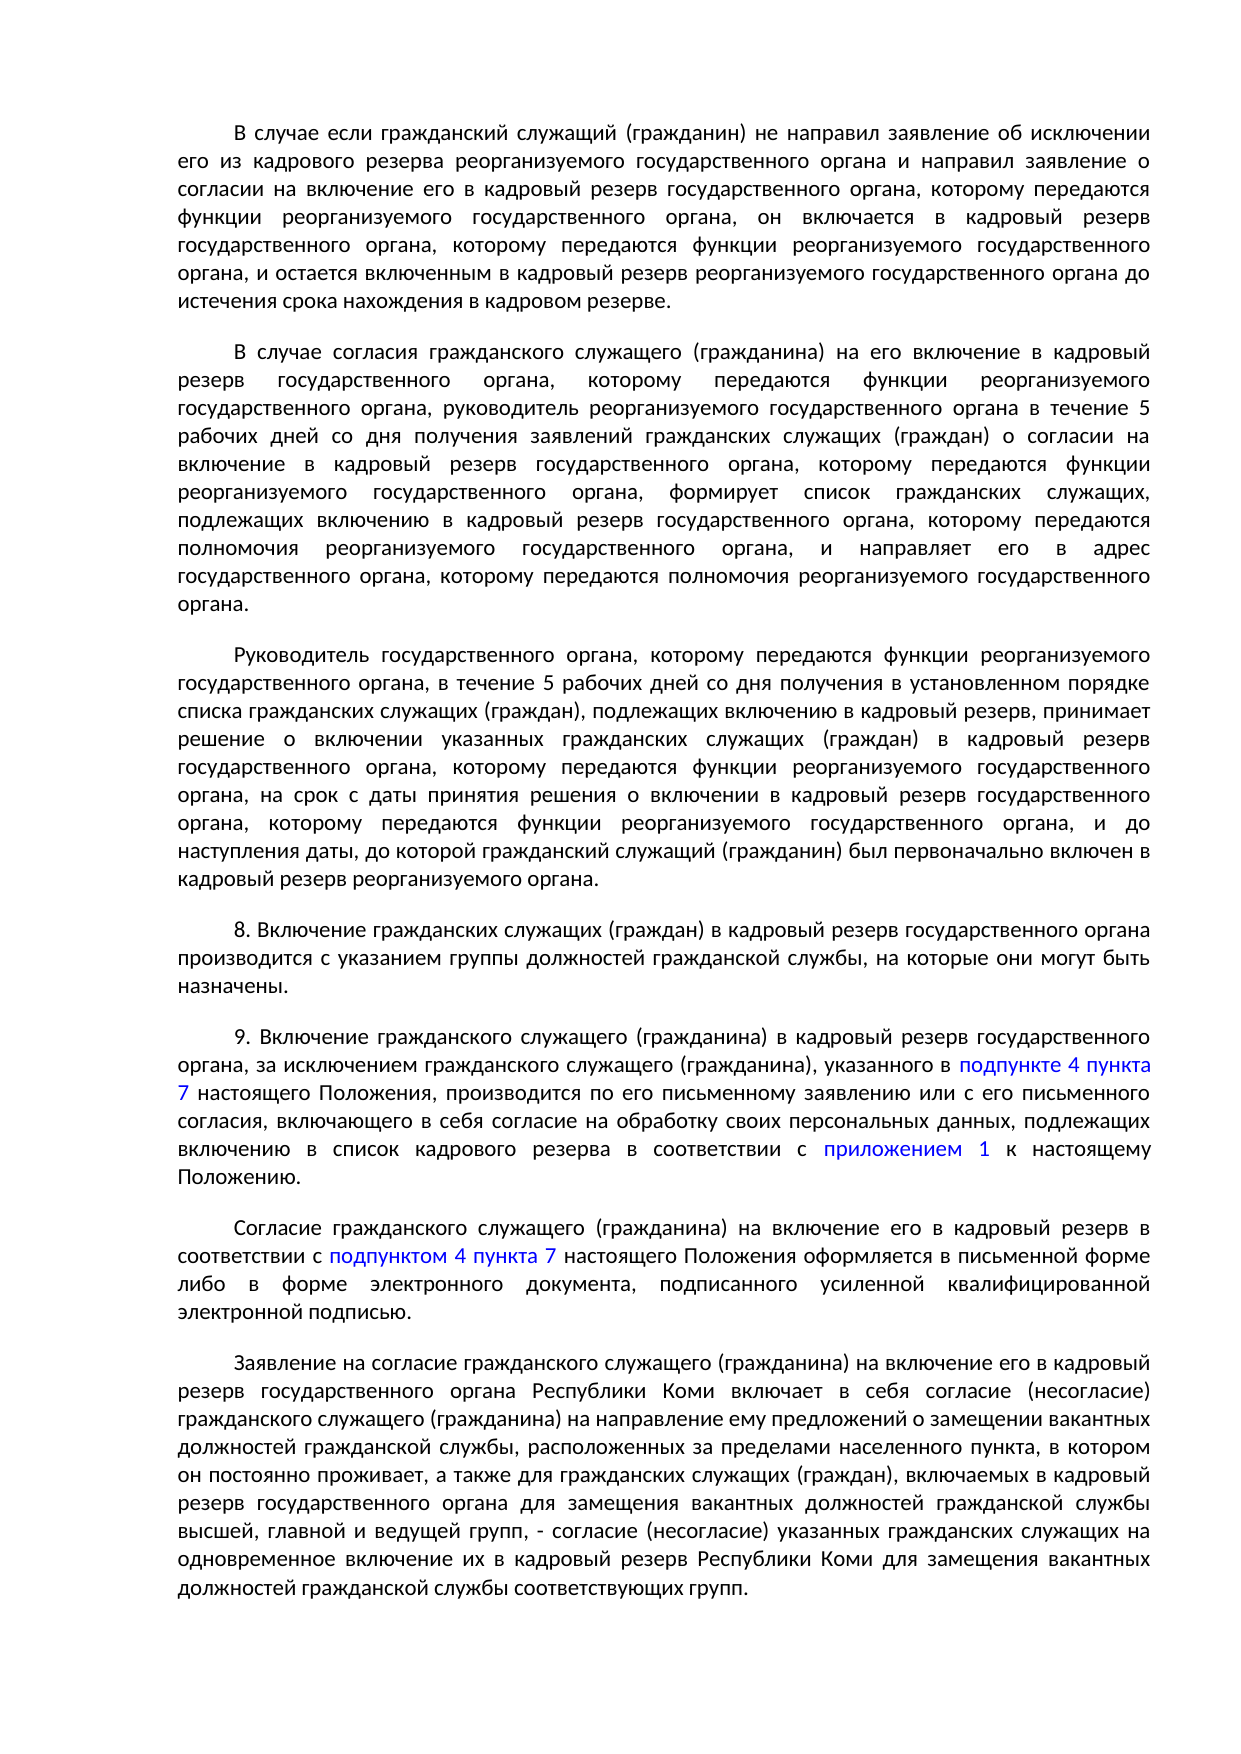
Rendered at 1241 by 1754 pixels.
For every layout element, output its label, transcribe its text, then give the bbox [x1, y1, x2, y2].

text Согласие гражданского служащего (гражданина) на включение его в кадровый резерв в соответствии с подпунктом 4 пункта 7 настоящего Положения оформляется в письменной форме либо в форме электронного документа, подписанного усиленной квалифицированной электронной подписью. [177, 1213, 1152, 1326]
text Заявление на согласие гражданского служащего (гражданина) на включение его в кадровый резерв государственного органа Республики Коми включает в себя согласие (несогласие) гражданского служащего (гражданина) на направление ему предложений о замещении вакантных должностей гражданской службы, расположенных за пределами населенного пункта, в котором он постоянно проживает, а также для гражданских служащих (граждан), включаемых в кадровый резерв государственного органа для замещения вакантных должностей гражданской службы высшей, главной и ведущей групп, - согласие (несогласие) указанных гражданских служащих на одновременное включение их в кадровый резерв Республики Коми для замещения вакантных должностей гражданской службы соответствующих групп. [177, 1348, 1152, 1601]
text Руководитель государственного органа, которому передаются функции реорганизуемого государственного органа, в течение 5 рабочих дней со дня получения в установленном порядке списка гражданских служащих (граждан), подлежащих включению в кадровый резерв, принимает решение о включении указанных гражданских служащих (граждан) в кадровый резерв государственного органа, которому передаются функции реорганизуемого государственного органа, на срок с даты принятия решения о включении в кадровый резерв государственного органа, которому передаются функции реорганизуемого государственного органа, и до наступления даты, до которой гражданский служащий (гражданин) был первоначально включен в кадровый резерв реорганизуемого органа. [177, 640, 1152, 892]
text 8. Включение гражданских служащих (граждан) в кадровый резерв государственного органа производится с указанием группы должностей гражданской службы, на которые они могут быть назначены. [177, 915, 1152, 999]
text В случае согласия гражданского служащего (гражданина) на его включение в кадровый резерв государственного органа, которому передаются функции реорганизуемого государственного органа, руководитель реорганизуемого государственного органа в течение 5 рабочих дней со дня получения заявлений гражданских служащих (граждан) о согласии на включение в кадровый резерв государственного органа, которому передаются функции реорганизуемого государственного органа, формирует список гражданских служащих, подлежащих включению в кадровый резерв государственного органа, которому передаются полномочия реорганизуемого государственного органа, и направляет его в адрес государственного органа, которому передаются полномочия реорганизуемого государственного органа. [177, 337, 1152, 617]
text 9. Включение гражданского служащего (гражданина) в кадровый резерв государственного органа, за исключением гражданского служащего (гражданина), указанного в подпункте 4 пункта 7 настоящего Положения, производится по его письменному заявлению или с его письменного согласия, включающего в себя согласие на обработку своих персональных данных, подлежащих включению в список кадрового резерва в соответствии с приложением 1 к настоящему Положению. [177, 1022, 1152, 1191]
text В случае если гражданский служащий (гражданин) не направил заявление об исключении его из кадрового резерва реорганизуемого государственного органа и направил заявление о согласии на включение его в кадровый резерв государственного органа, которому передаются функции реорганизуемого государственного органа, он включается в кадровый резерв государственного органа, которому передаются функции реорганизуемого государственного органа, и остается включенным в кадровый резерв реорганизуемого государственного органа до истечения срока нахождения в кадровом резерве. [177, 118, 1152, 314]
